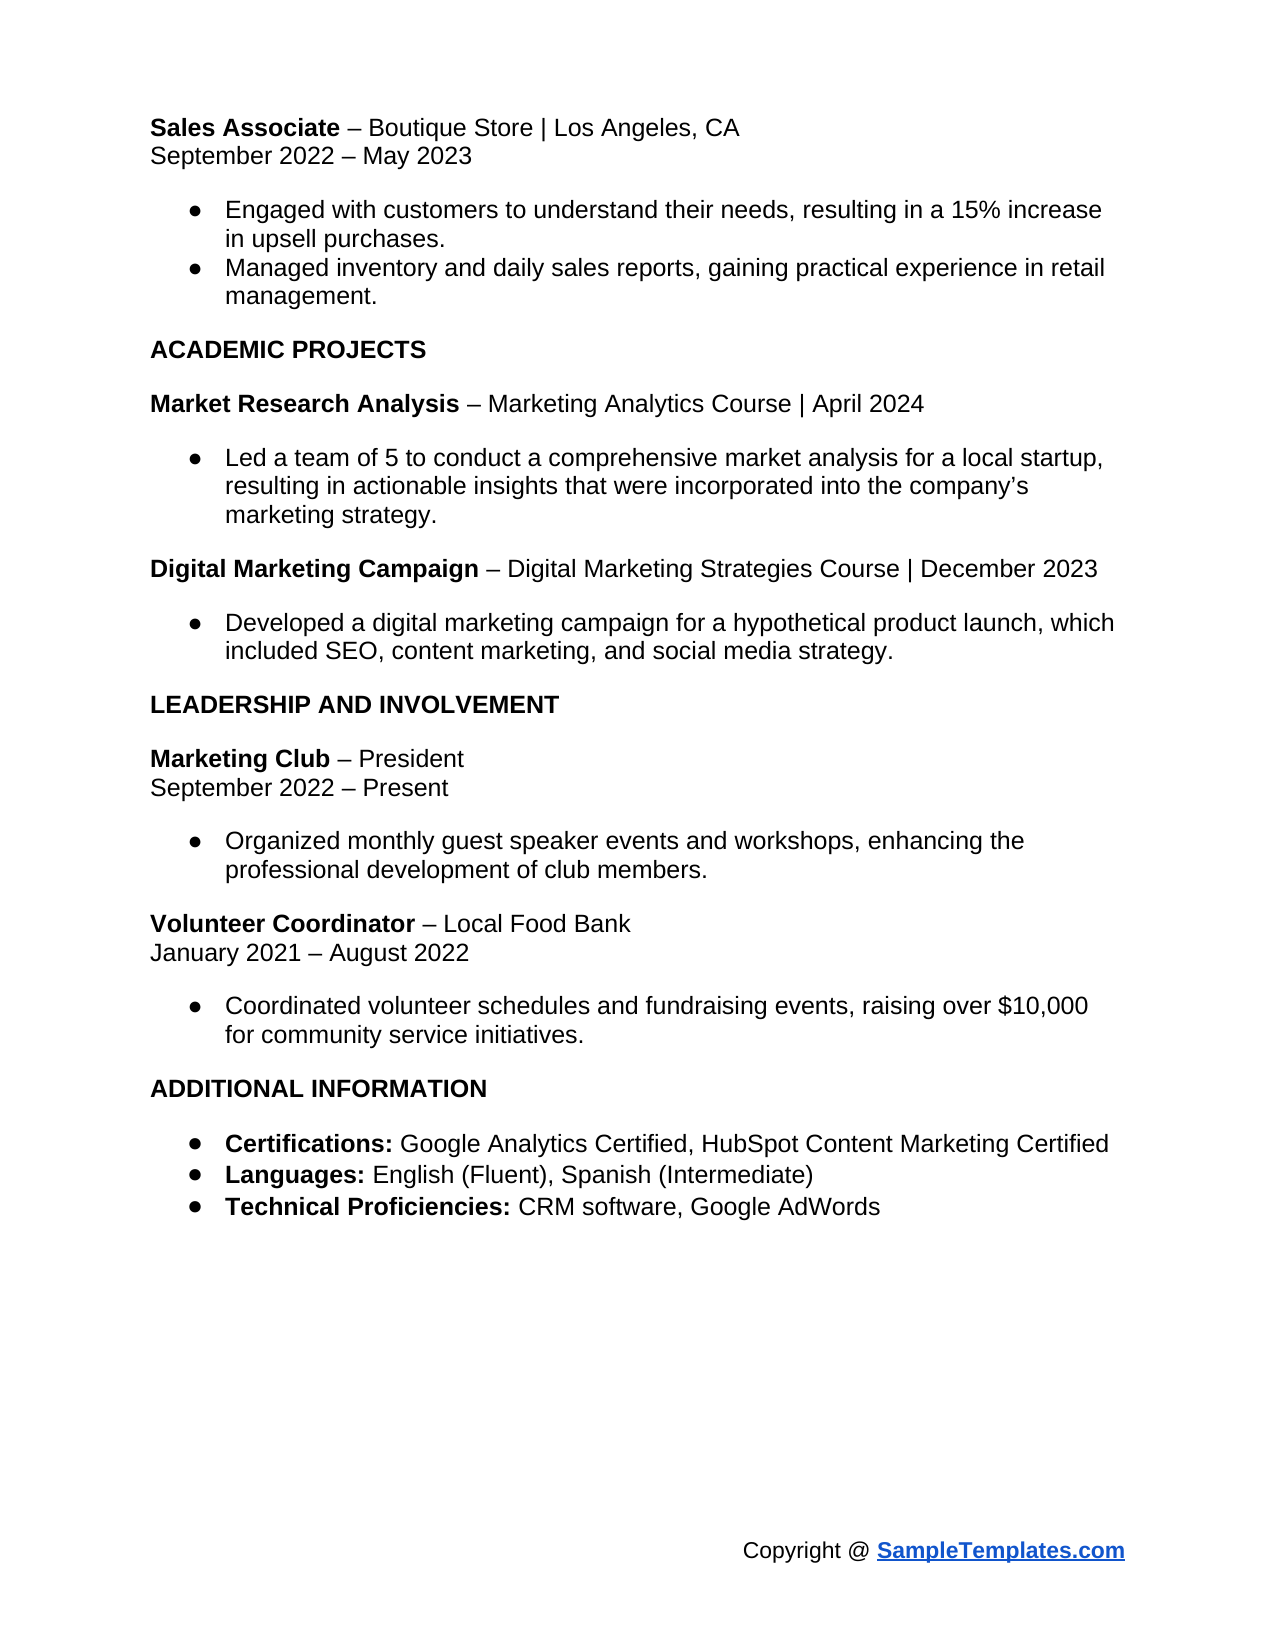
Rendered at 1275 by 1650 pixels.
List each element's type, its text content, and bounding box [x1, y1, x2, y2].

text Digital Marketing Campaign – Digital Marketing Strategies Course | December 2023 [150, 554, 1125, 582]
list Developed a digital marketing campaign for a hypothetical product launch, which included SEO, content marketing, and social media strategy. [187, 607, 1125, 665]
text Marketing Club – President September 2022 – Present [150, 744, 1125, 801]
text Market Research Analysis – Marketing Analytics Course | April 2024 [150, 389, 1125, 417]
list Engaged with customers to understand their needs, resulting in a 15% increase in upsell purchases. [187, 195, 1125, 252]
list Coordinated volunteer schedules and fundraising events, raising over $10,000 for community service initiatives. [187, 991, 1125, 1049]
text Sales Associate – Boutique Store | Los Angeles, CA September 2022 – May 2023 [150, 112, 1125, 170]
subtitle ACADEMIC PROJECTS [150, 335, 1125, 364]
list Organized monthly guest speaker events and workshops, enhancing the professional development of club members. [187, 826, 1125, 884]
list Languages: English (Fluent), Spanish (Intermediate) [187, 1159, 1125, 1190]
subtitle ADDITIONAL INFORMATION [150, 1074, 1125, 1102]
list Managed inventory and daily sales reports, gaining practical experience in retail management. [187, 252, 1125, 310]
list Led a team of 5 to conduct a comprehensive market analysis for a local startup, resulting in actionable insights that were incorporated into the company’s marketing strategy. [187, 442, 1125, 529]
text Volunteer Coordinator – Local Food Bank January 2021 – August 2022 [150, 909, 1125, 966]
subtitle LEADERSHIP AND INVOLVEMENT [150, 690, 1125, 719]
list Certifications: Google Analytics Certified, HubSpot Content Marketing Certified [187, 1127, 1125, 1159]
list Technical Proficiencies: CRM software, Google AdWords [187, 1190, 1125, 1222]
